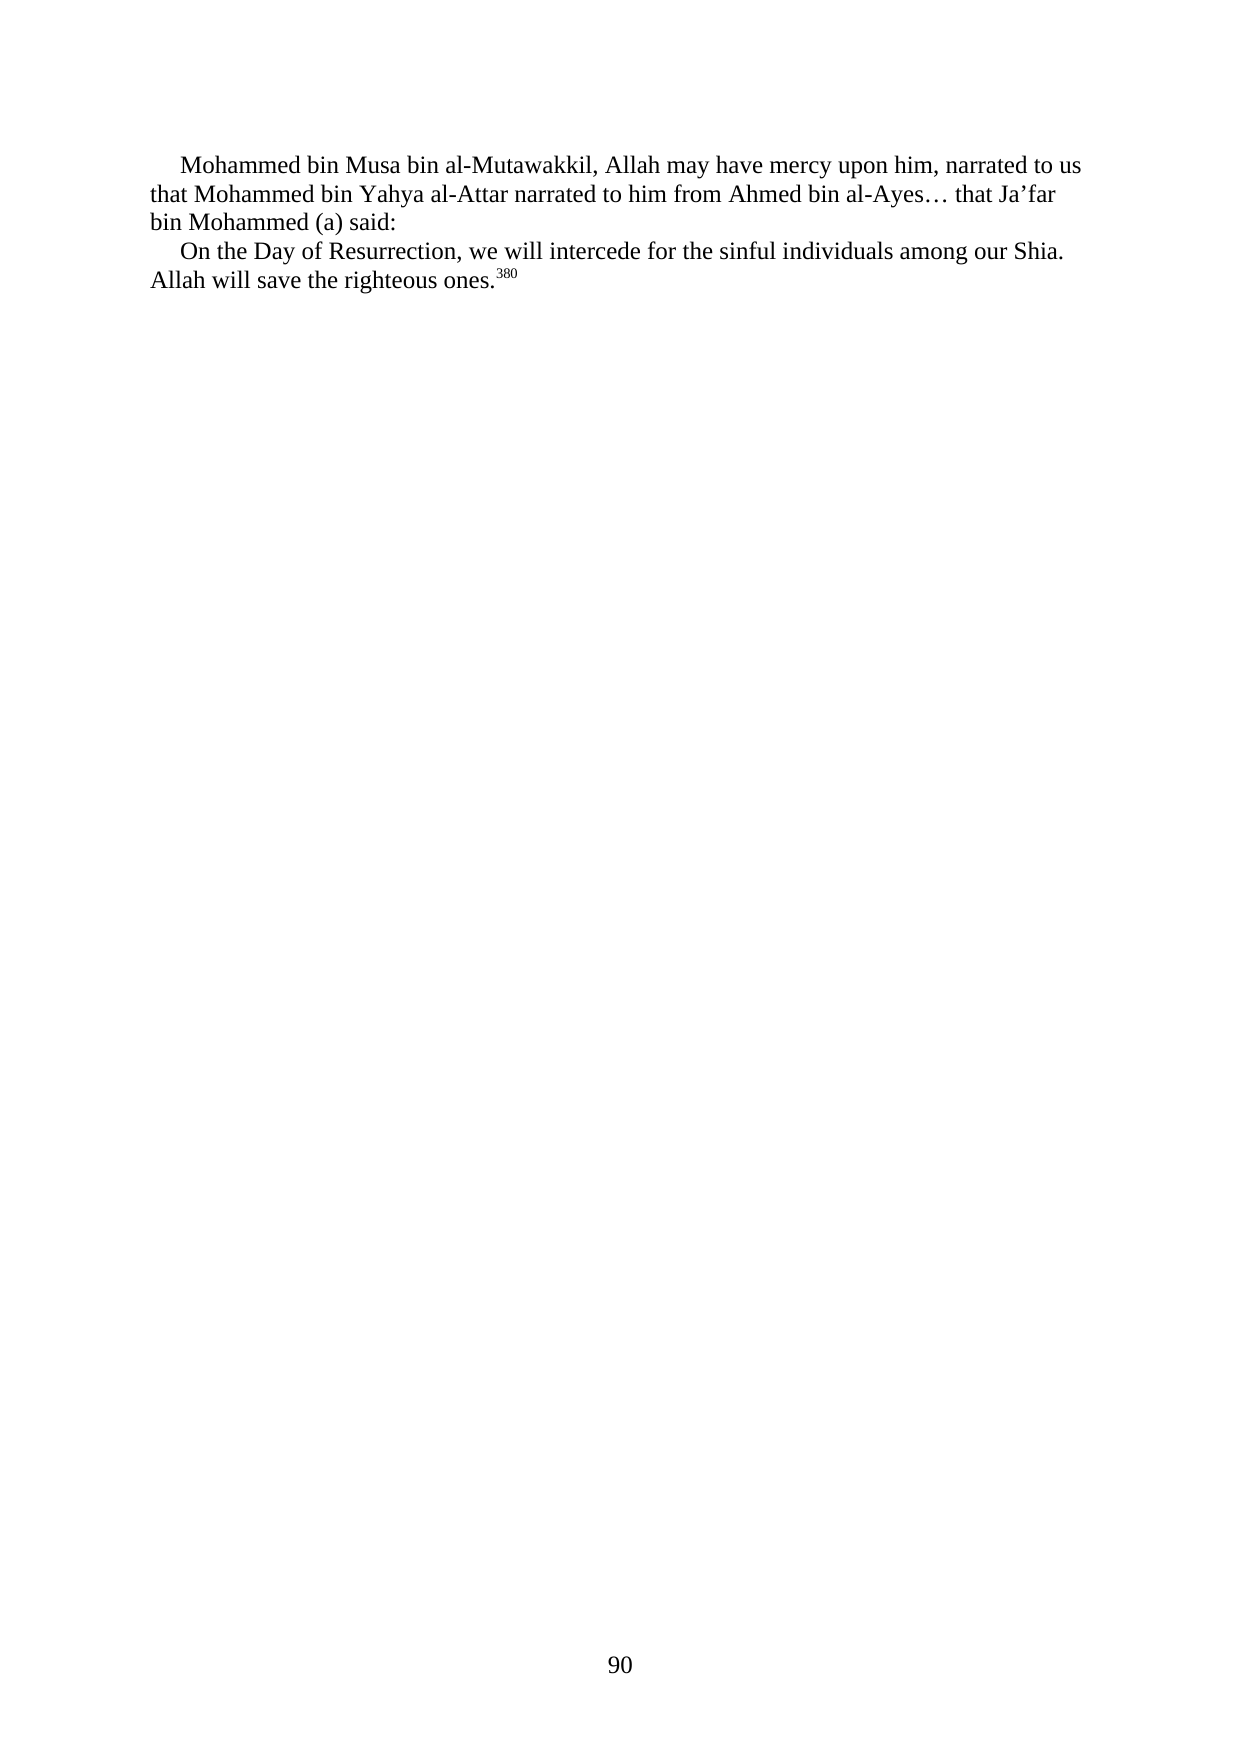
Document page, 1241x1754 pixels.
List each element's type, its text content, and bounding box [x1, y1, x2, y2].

text On the Day of Resurrection, we will intercede for the sinful individuals among our Shia. Allah will save the righteous ones. [150, 236, 1090, 294]
text Mohammed bin Musa bin al-Mutawakkil, Allah may have mercy upon him, narrated to us that Mohammed bin Yahya al-Attar narrated to him from Ahmed bin al-Ayes… that Ja’far bin Mohammed (a) said: [150, 150, 1090, 236]
